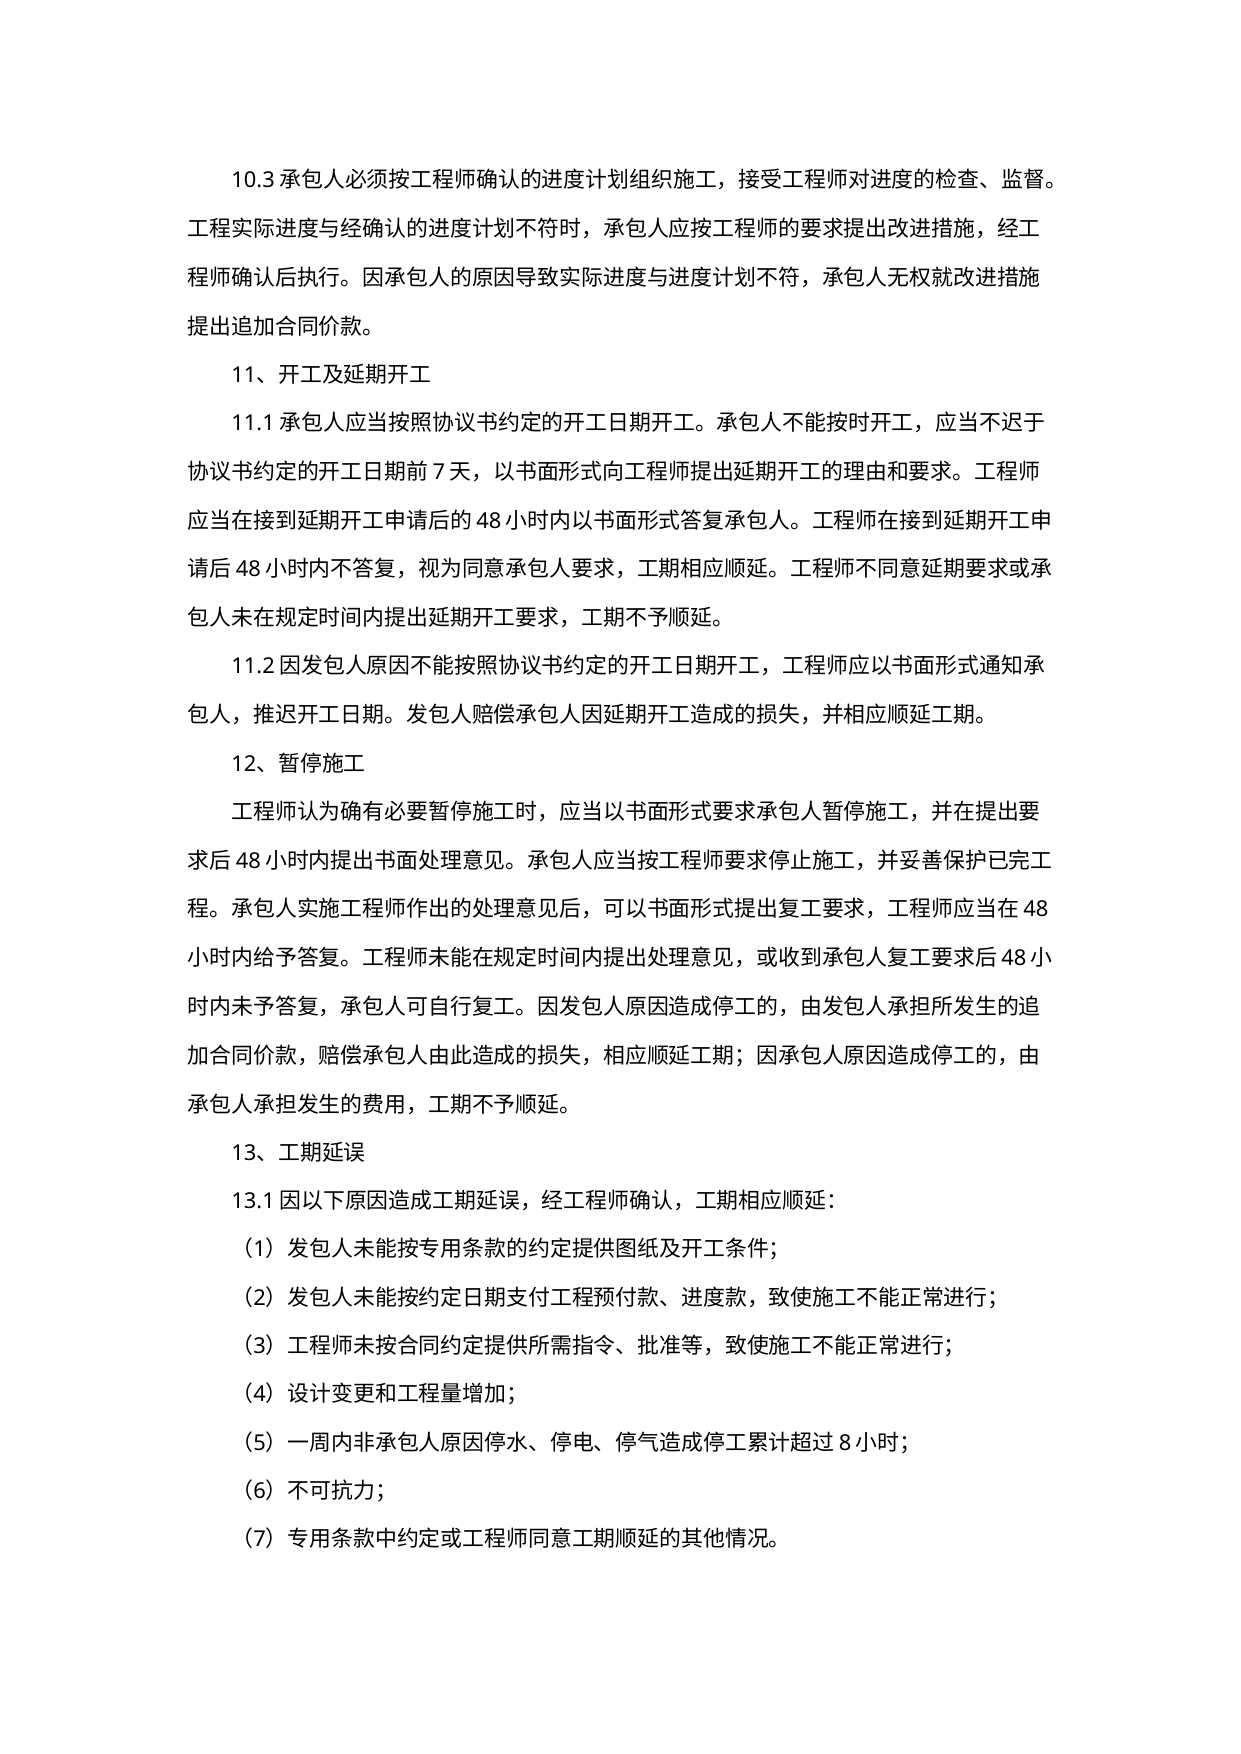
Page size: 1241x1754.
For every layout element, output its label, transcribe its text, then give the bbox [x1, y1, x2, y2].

text 11.1承包人应当按照协议书约定的开工日期开工。承包人不能按时开工，应当不迟于协议书约定的开工日期前7天，以书面形式向工程师提出延期开工的理由和要求。工程师应当在接到延期开工申请后的48小时内以书面形式答复承包人。工程师在接到延期开工申请后48小时内不答复，视为同意承包人要求，工期相应顺延。工程师不同意延期要求或承包人未在规定时间内提出延期开工要求，工期不予顺延。 [187, 405, 1053, 632]
text （3）工程师未按合同约定提供所需指令、批准等，致使施工不能正常进行； [187, 1328, 1053, 1360]
text 10.3承包人必须按工程师确认的进度计划组织施工，接受工程师对进度的检查、监督。工程实际进度与经确认的进度计划不符时，承包人应按工程师的要求提出改进措施，经工程师确认后执行。因承包人的原因导致实际进度与进度计划不符，承包人无权就改进措施提出追加合同价款。 [187, 162, 1053, 341]
text （4）设计变更和工程量增加； [187, 1376, 1053, 1409]
text 11、开工及延期开工 [187, 357, 1053, 389]
text （2）发包人未能按约定日期支付工程预付款、进度款，致使施工不能正常进行； [187, 1279, 1053, 1312]
text （5）一周内非承包人原因停水、停电、停气造成停工累计超过8小时； [187, 1424, 1053, 1457]
text 12、暂停施工 [187, 745, 1053, 778]
text （1）发包人未能按专用条款的约定提供图纸及开工条件； [187, 1231, 1053, 1264]
text 13、工期延误 [187, 1134, 1053, 1167]
text （6）不可抗力； [187, 1473, 1053, 1505]
text 工程师认为确有必要暂停施工时，应当以书面形式要求承包人暂停施工，并在提出要求后48小时内提出书面处理意见。承包人应当按工程师要求停止施工，并妥善保护已完工程。承包人实施工程师作出的处理意见后，可以书面形式提出复工要求，工程师应当在48小时内给予答复。工程师未能在规定时间内提出处理意见，或收到承包人复工要求后48小时内未予答复，承包人可自行复工。因发包人原因造成停工的，由发包人承担所发生的追加合同价款，赔偿承包人由此造成的损失，相应顺延工期；因承包人原因造成停工的，由承包人承担发生的费用，工期不予顺延。 [187, 794, 1053, 1119]
text 11.2因发包人原因不能按照协议书约定的开工日期开工，工程师应以书面形式通知承包人，推迟开工日期。发包人赔偿承包人因延期开工造成的损失，并相应顺延工期。 [187, 648, 1053, 729]
text 13.1因以下原因造成工期延误，经工程师确认，工期相应顺延： [187, 1183, 1053, 1215]
text （7）专用条款中约定或工程师同意工期顺延的其他情况。 [187, 1521, 1053, 1554]
